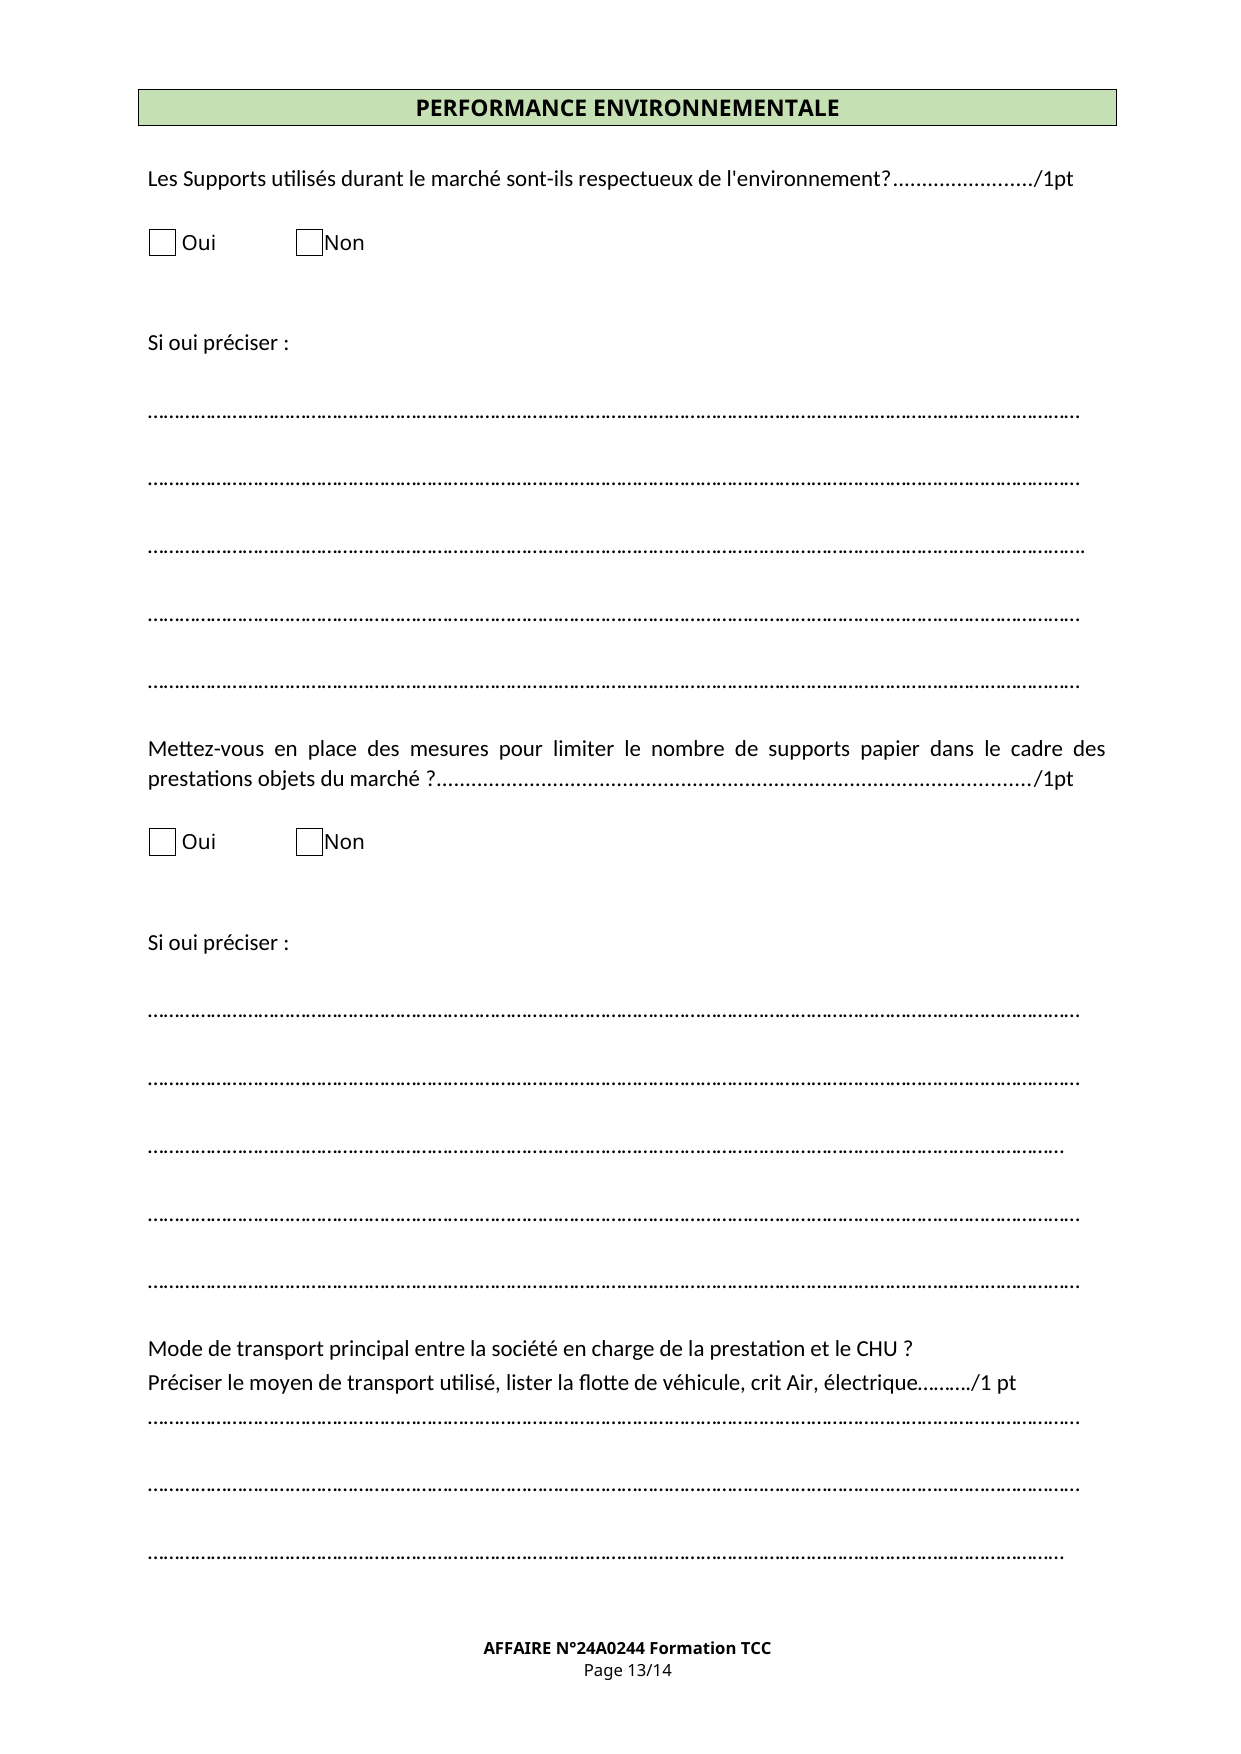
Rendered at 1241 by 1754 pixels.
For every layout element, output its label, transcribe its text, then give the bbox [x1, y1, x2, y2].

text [148, 1402, 1107, 1430]
title PERFORMANCE ENVIRONNEMENTALE [139, 90, 1116, 125]
text …………………………………………………………………………………………………………………………………………………………… [148, 1266, 1107, 1294]
text Mode de transport principal entre la société en charge de la prestation et le CHU ? [148, 1334, 1107, 1362]
text ……………………………………………………………………………………………………………………………………………………………. [148, 531, 1107, 559]
text Si oui préciser : [148, 328, 1107, 356]
text …………………………………………………………………………………………………………………………………………………………… [148, 1063, 1107, 1091]
text …………………………………………………………………………………………………………………………………………………………… [148, 599, 1107, 627]
text Oui Non [148, 827, 1107, 856]
text Les Supports utilisés durant le marché sont-ils respectueux de l'environnement? /1pt [148, 164, 1107, 192]
text …………………………………………………………………………………………………………………………………………………………… [148, 996, 1107, 1023]
text ………………………………………………………………………………………………………………………………………………………… [148, 1131, 1107, 1159]
text …………………………………………………………………………………………………………………………………………………………… [148, 463, 1107, 491]
text …………………………………………………………………………………………………………………………………………………………… [148, 667, 1107, 694]
text Si oui préciser : [148, 928, 1107, 956]
text …………………………………………………………………………………………………………………………………………………………… [148, 1199, 1107, 1227]
text Oui Non [148, 228, 1107, 256]
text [148, 1469, 1107, 1497]
text Mettez-vous en place des mesures pour limiter le nombre de supports papier dans le cadre des prestations objets du marché ? /1pt [148, 734, 1107, 792]
text …………………………………………………………………………………………………………………………………………………………… [148, 396, 1107, 424]
text ………………………………………………………………………………………………………………………………………………………… [148, 1537, 1107, 1565]
text Préciser le moyen de transport utilisé, lister la flotte de véhicule, crit Air, électrique………./1 pt [148, 1368, 1107, 1396]
